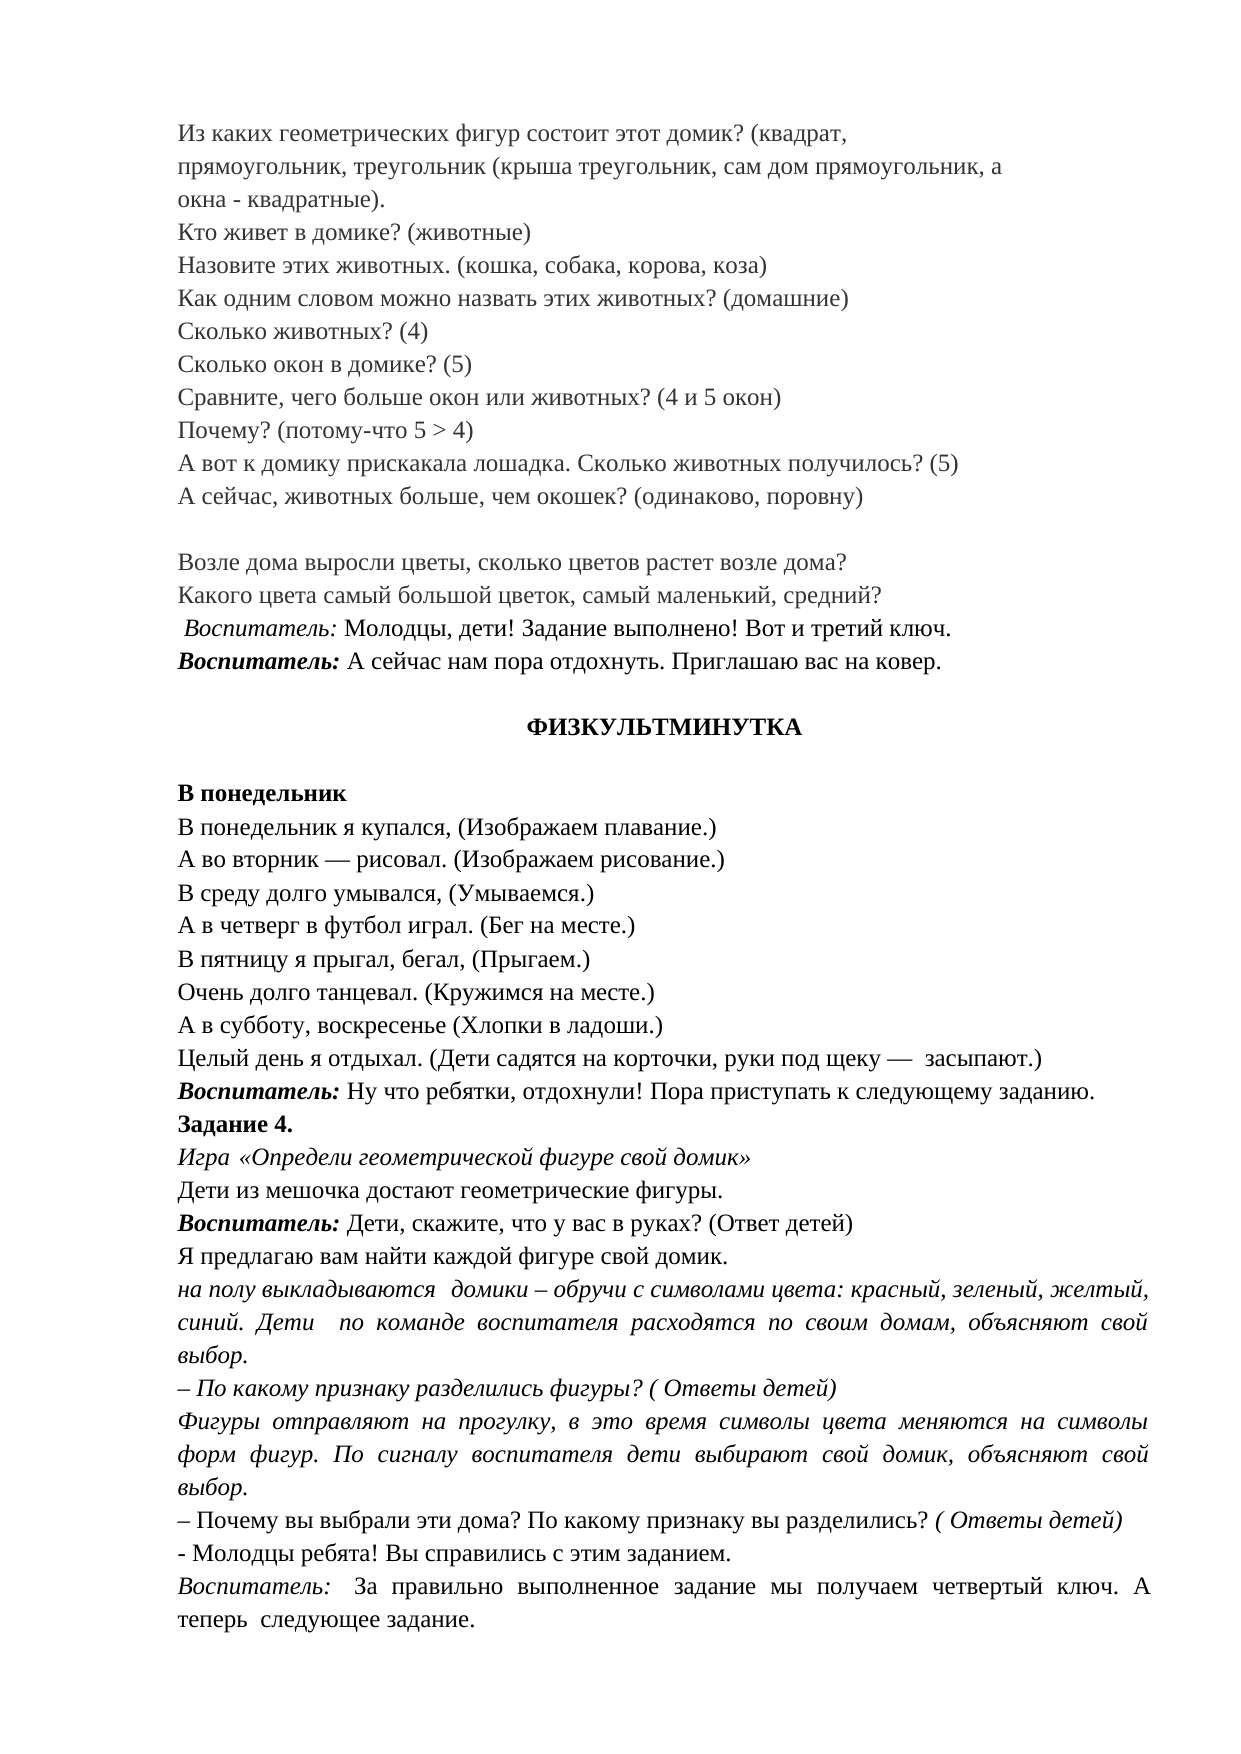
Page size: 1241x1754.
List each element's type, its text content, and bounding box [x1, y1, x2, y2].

text Воспитатель: За правильно выполненное задание мы получаем четвертый ключ. А теперь следующее задание. [177, 1571, 1152, 1633]
text Как одним словом можно назвать этих животных? (домашние) [177, 283, 1152, 312]
text Воспитатель: Дети, скажите, что у вас в руках? (Ответ детей) [177, 1208, 1152, 1237]
text на полу выкладываются домики – обручи с символами цвета: красный, зеленый, желтый, синий. Дети по команде воспитателя расходятся по своим домам, объясняют свой выбор. [177, 1274, 1152, 1369]
text ФИЗКУЛЬТМИНУТКА [177, 712, 1152, 741]
text Воспитатель: Молодцы, дети! Задание выполнено! Вот и третий ключ. [177, 613, 1152, 642]
text А сейчас, животных больше, чем окошек? (одинаково, поровну) [177, 481, 1152, 510]
text Сравните, чего больше окон или животных? (4 и 5 окон) [177, 382, 1152, 411]
text Игра «Определи геометрической фигуре свой домик» [177, 1142, 1152, 1171]
text Воспитатель: А сейчас нам пора отдохнуть. Приглашаю вас на ковер. [177, 646, 1152, 675]
text Я предлагаю вам найти каждой фигуре свой домик. [177, 1241, 1152, 1269]
text А вот к домику прискакала лошадка. Сколько животных получилось? (5) [177, 448, 1152, 477]
text Воспитатель: Ну что ребятки, отдохнули! Пора приступать к следующему заданию. [177, 1076, 1152, 1104]
text Сколько окон в домике? (5) [177, 349, 1152, 378]
text Задание 4. [177, 1109, 1152, 1137]
text – Почему вы выбрали эти дома? По какому признаку вы разделились? ( Ответы детей) [177, 1505, 1152, 1534]
text Почему? (потому-что 5 > 4) [177, 415, 1152, 444]
text прямоугольник, треугольник (крыша треугольник, сам дом прямоугольник, а [177, 151, 1152, 180]
text Сколько животных? (4) [177, 316, 1152, 345]
text Дети из мешочка достают геометрические фигуры. [177, 1175, 1152, 1203]
text - Молодцы ребята! Вы справились с этим заданием. [177, 1538, 1152, 1567]
text В понедельник В понедельник я купался, (Изображаем плавание.) А во вторник — рисовал. (Изображаем рисование.) В среду долго умывался, (Умываемся.) А в четверг в футбол играл. (Бег на месте.) В пятницу я прыгал, бегал, (Прыгаем.) Очень долго танцевал. (Кружимся на месте.) А в субботу, воскресенье (Хлопки в ладоши.) Целый день я отдыхал. (Дети садятся на корточки, руки под щеку — засыпают.) [177, 778, 1152, 1071]
text Назовите этих животных. (кошка, собака, корова, коза) [177, 250, 1152, 279]
text Кто живет в домике? (животные) [177, 217, 1152, 246]
text Из каких геометрических фигур состоит этот домик? (квадрат, [177, 118, 1152, 147]
text – По какому признаку разделились фигуры? ( Ответы детей) [177, 1373, 1152, 1402]
text Какого цвета самый большой цветок, самый маленький, средний? [177, 580, 1152, 609]
text Фигуры отправляют на прогулку, в это время символы цвета меняются на символы форм фигур. По сигналу воспитателя дети выбирают свой домик, объясняют свой выбор. [177, 1406, 1152, 1501]
text Возле дома выросли цветы, сколько цветов растет возле дома? [177, 547, 1152, 576]
text окна - квадратные). [177, 184, 1152, 213]
